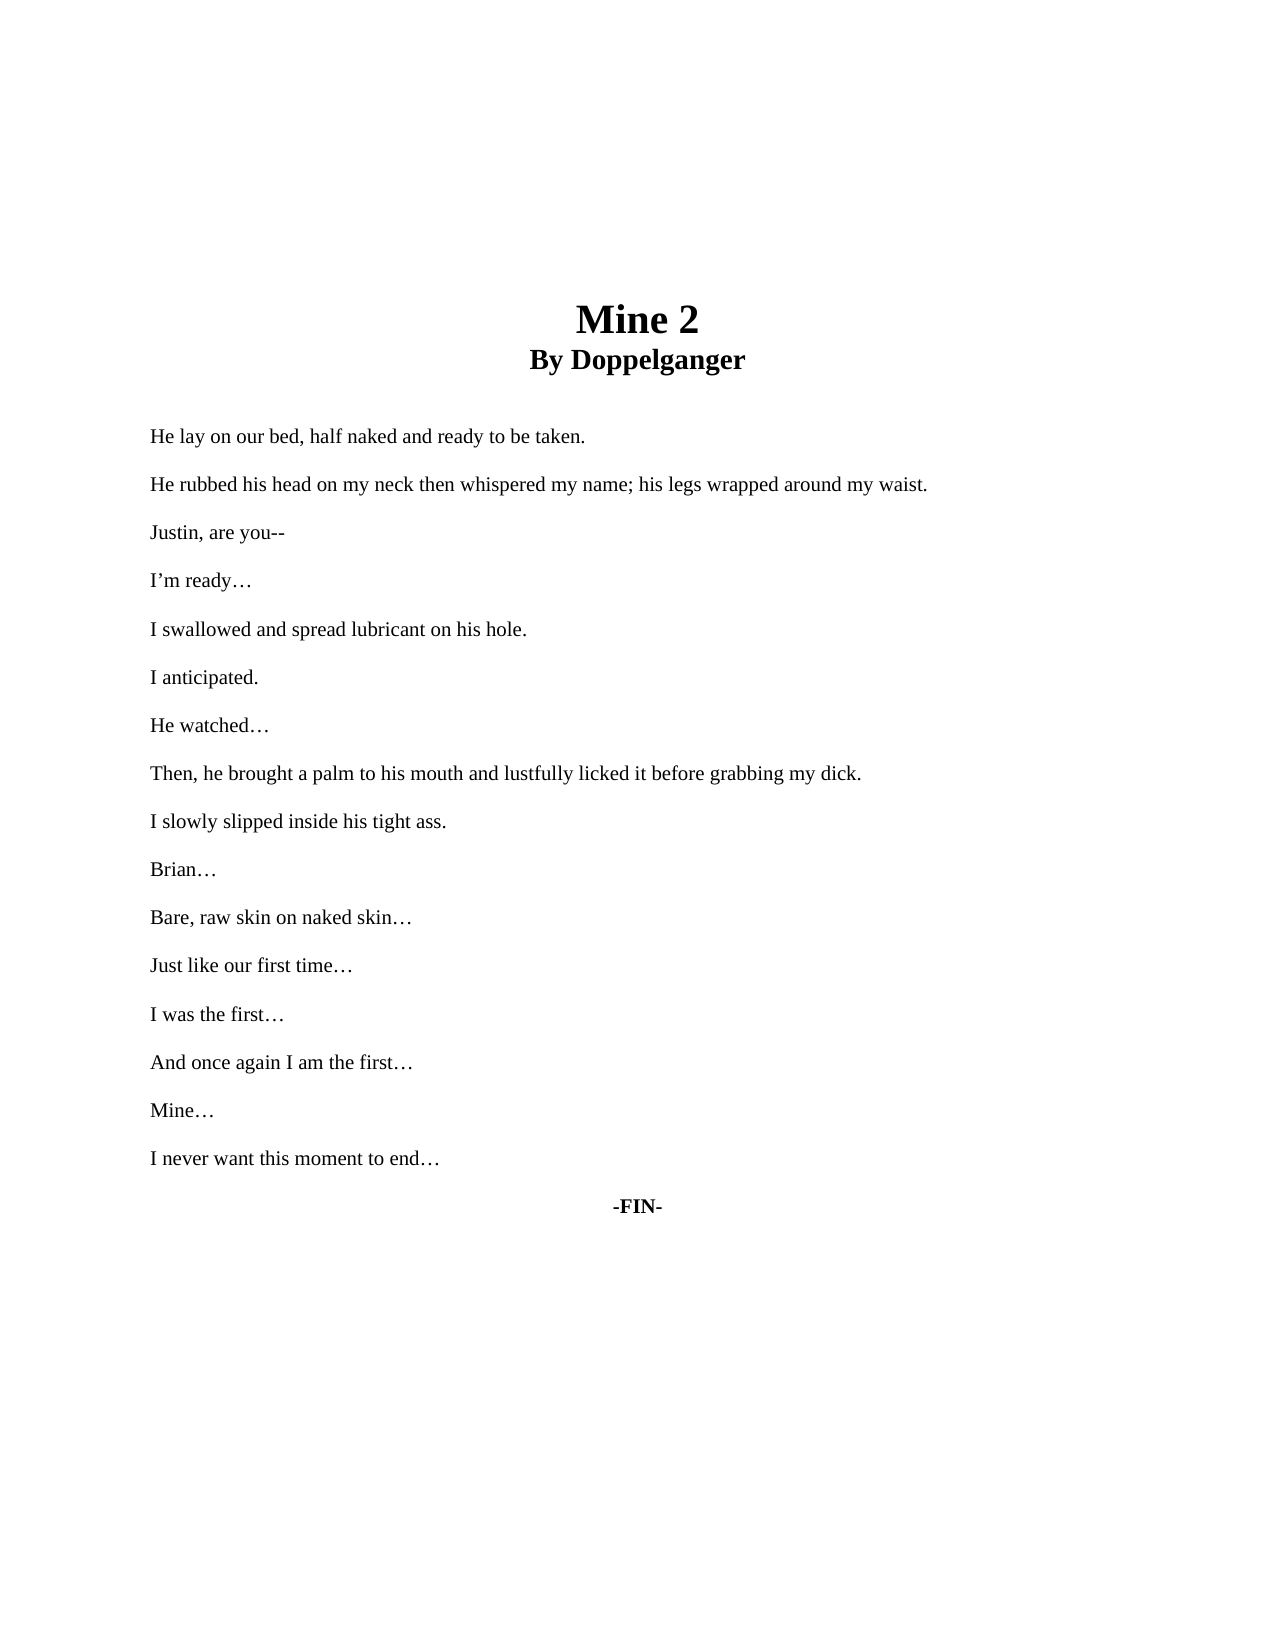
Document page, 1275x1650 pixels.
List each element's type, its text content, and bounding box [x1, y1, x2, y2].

text Justin, are you-- [150, 520, 1125, 544]
text -FIN- [150, 1194, 1125, 1218]
text Mine 2 [150, 294, 1125, 342]
text Mine… [150, 1098, 1125, 1122]
text I swallowed and spread lubricant on his hole. [150, 616, 1125, 641]
text Just like our first time… [150, 953, 1125, 977]
text By Doppelganger [150, 342, 1125, 376]
text He rubbed his head on my neck then whispered my name; his legs wrapped around my waist. [150, 472, 1125, 496]
text I never want this moment to end… [150, 1146, 1125, 1170]
text And once again I am the first… [150, 1049, 1125, 1074]
text I slowly slipped inside his tight ass. [150, 809, 1125, 833]
text I’m ready… [150, 568, 1125, 592]
text He watched… [150, 713, 1125, 737]
text I was the first… [150, 1001, 1125, 1026]
text Then, he brought a palm to his mouth and lustfully licked it before grabbing my dick. [150, 761, 1125, 785]
text He lay on our bed, half naked and ready to be taken. [150, 424, 1125, 448]
text I anticipated. [150, 664, 1125, 689]
text Bare, raw skin on naked skin… [150, 905, 1125, 929]
text Brian… [150, 857, 1125, 881]
